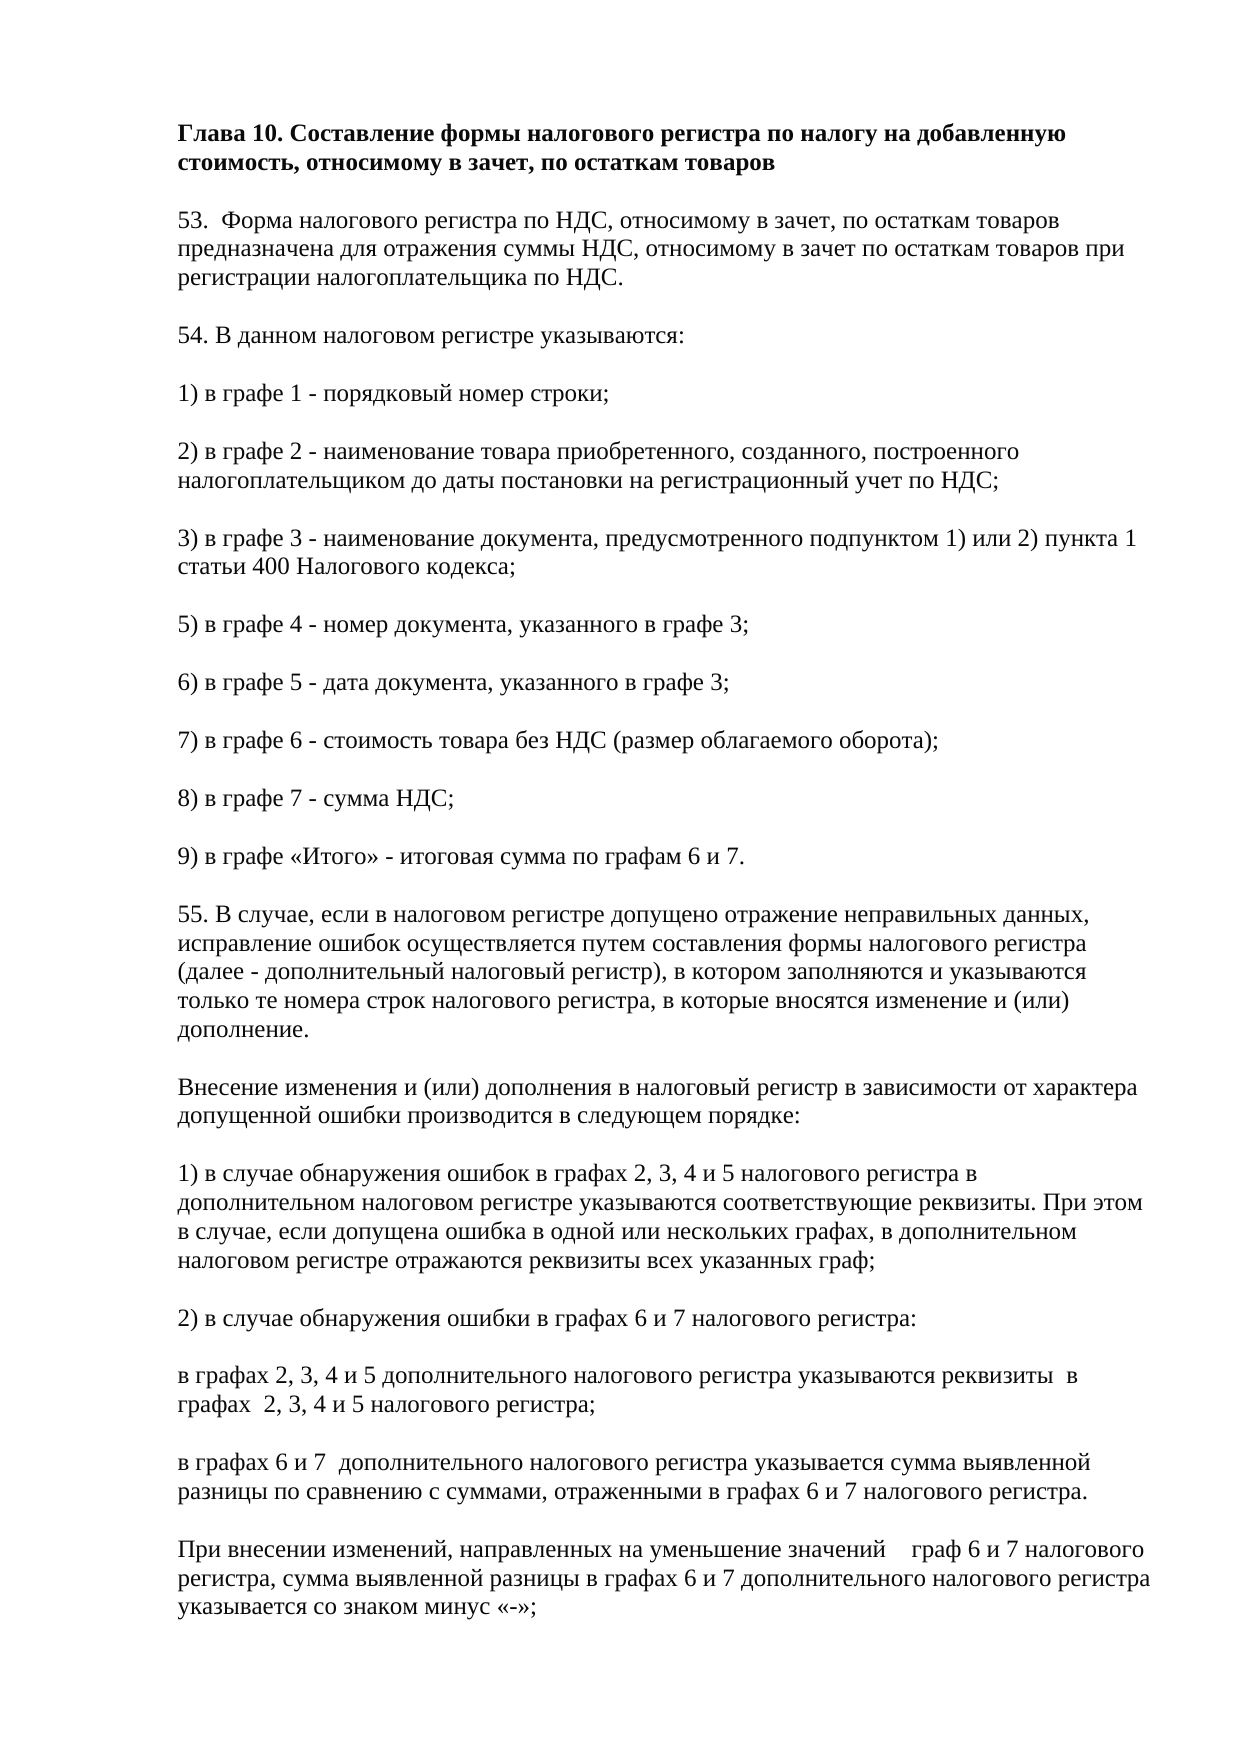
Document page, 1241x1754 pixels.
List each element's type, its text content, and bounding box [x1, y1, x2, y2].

text 5) в графе 4 - номер документа, указанного в графе 3; [177, 609, 1152, 638]
text в графах 2, 3, 4 и 5 дополнительного налогового регистра указываются реквизиты в графах 2, 3, 4 и 5 налогового регистра; [177, 1361, 1152, 1418]
text 2) в случае обнаружения ошибки в графах 6 и 7 налогового регистра: [177, 1303, 1152, 1331]
text При внесении изменений, направленных на уменьшение значений граф 6 и 7 налогового регистра, сумма выявленной разницы в графах 6 и 7 дополнительного налогового регистра указывается со знаком минус «-»; [177, 1534, 1152, 1620]
text 53. Форма налогового регистра по НДС, относимому в зачет, по остаткам товаров предназначена для отражения суммы НДС, относимому в зачет по остаткам товаров при регистрации налогоплательщика по НДС. [177, 205, 1152, 291]
subtitle Глава 10. Составление формы налогового регистра по налогу на добавленную стоимость, относимому в зачет, по остаткам товаров [177, 118, 1152, 176]
text Внесение изменения и (или) дополнения в налоговый регистр в зависимости от характера допущенной ошибки производится в следующем порядке: [177, 1072, 1152, 1129]
text 55. В случае, если в налоговом регистре допущено отражение неправильных данных, исправление ошибок осуществляется путем составления формы налогового регистра (далее - дополнительный налоговый регистр), в котором заполняются и указываются только те номера строк налогового регистра, в которые вносятся изменение и (или) дополнение. [177, 899, 1152, 1043]
text 1) в случае обнаружения ошибок в графах 2, 3, 4 и 5 налогового регистра в дополнительном налоговом регистре указываются соответствующие реквизиты. При этом в случае, если допущена ошибка в одной или нескольких графах, в дополнительном налоговом регистре отражаются реквизиты всех указанных граф; [177, 1158, 1152, 1273]
text в графах 6 и 7 дополнительного налогового регистра указывается сумма выявленной разницы по сравнению с суммами, отраженными в графах 6 и 7 налогового регистра. [177, 1447, 1152, 1505]
text 2) в графе 2 - наименование товара приобретенного, созданного, построенного налогоплательщиком до даты постановки на регистрационный учет по НДС; [177, 436, 1152, 493]
text 3) в графе 3 - наименование документа, предусмотренного подпунктом 1) или 2) пункта 1 статьи 400 Налогового кодекса; [177, 523, 1152, 580]
text 7) в графе 6 - стоимость товара без НДС (размер облагаемого оборота); [177, 725, 1152, 754]
text 1) в графе 1 - порядковый номер строки; [177, 378, 1152, 407]
text 6) в графе 5 - дата документа, указанного в графе 3; [177, 667, 1152, 696]
text 8) в графе 7 - сумма НДС; [177, 783, 1152, 812]
text 9) в графе «Итого» - итоговая сумма по графам 6 и 7. [177, 841, 1152, 870]
text 54. В данном налоговом регистре указываются: [177, 320, 1152, 349]
